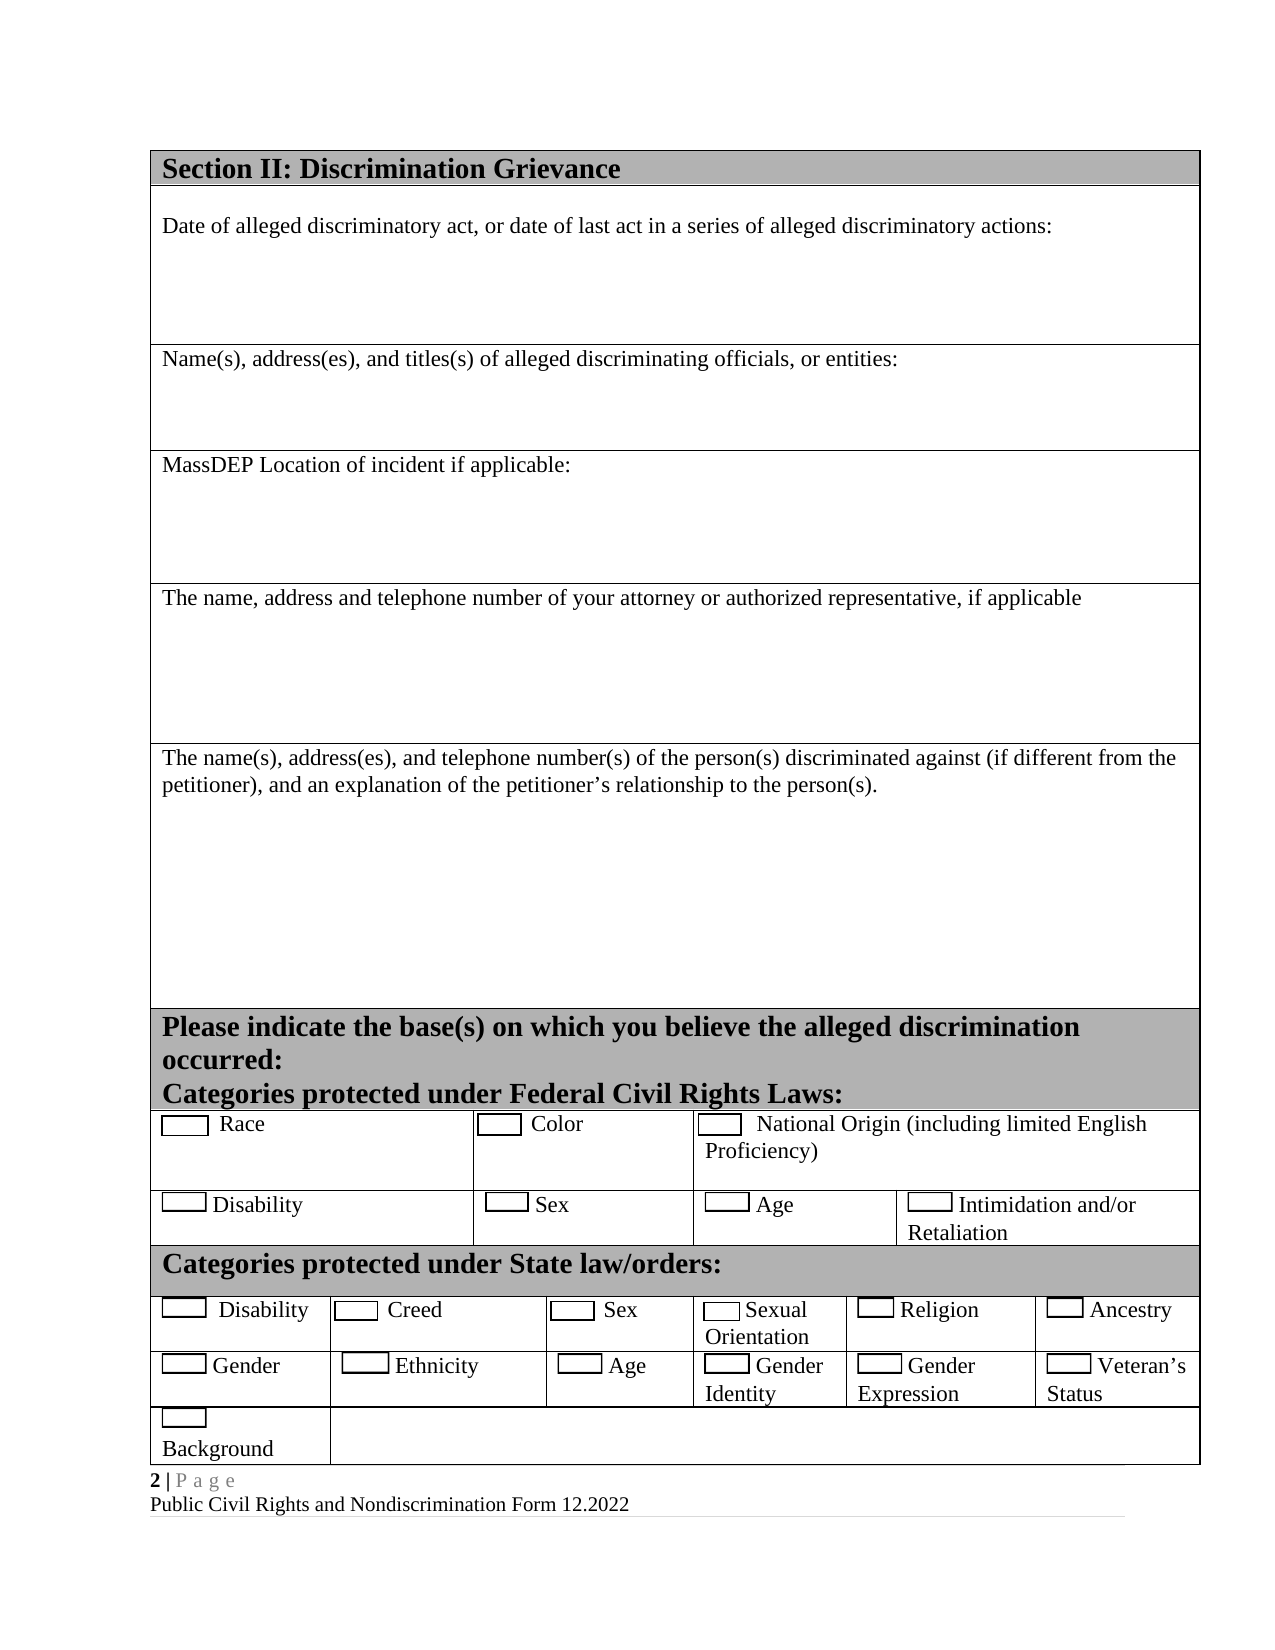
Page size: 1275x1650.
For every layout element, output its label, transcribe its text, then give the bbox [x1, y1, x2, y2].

table_cell Ancestry [1036, 1297, 1199, 1351]
picture [704, 1353, 750, 1374]
picture [1046, 1297, 1084, 1318]
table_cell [151, 151, 1199, 184]
table_cell The name, address and telephone number of your attorney or authorized representative, if applicable [151, 584, 1199, 743]
picture [907, 1192, 953, 1212]
table_cell Disability [151, 1191, 473, 1245]
table_cell Intimidation and/or Retaliation [897, 1191, 1199, 1245]
table_cell Veteran’s Status [1036, 1352, 1199, 1406]
table_cell Age [694, 1191, 896, 1245]
picture [857, 1297, 895, 1318]
picture [857, 1353, 903, 1374]
table_cell Creed [331, 1297, 546, 1351]
table_cell Date of alleged discriminatory act, or date of last act in a series of alleged discriminatory actions: [151, 186, 1199, 344]
table_cell Disability [151, 1297, 330, 1351]
table_cell MassDEP Location of incident if applicable: [151, 451, 1199, 583]
table_cell The name(s), address(es), and telephone number(s) of the person(s) discriminated against (if different from the petitioner), and an explanation of the petitioner’s relationship to the person(s). [151, 744, 1199, 1008]
picture [161, 1192, 207, 1212]
table_cell Sex [547, 1297, 693, 1351]
table_cell Ethnicity [331, 1352, 546, 1406]
picture [161, 1297, 207, 1318]
picture [1046, 1353, 1092, 1374]
picture [557, 1353, 603, 1374]
table_cell Gender [151, 1352, 330, 1406]
table_cell National Origin (including limited English Proficiency) [694, 1111, 1199, 1189]
table_cell Background [151, 1408, 330, 1463]
table_cell Religion [847, 1297, 1035, 1351]
picture [341, 1352, 390, 1374]
picture [704, 1192, 750, 1212]
table_cell Color [474, 1111, 693, 1189]
table_cell Age [547, 1352, 693, 1406]
table_cell Race Race [151, 1111, 473, 1189]
table_cell [331, 1408, 1199, 1463]
table_cell Categories protected under State law/orders: [151, 1246, 1199, 1296]
table_cell Sex [474, 1191, 693, 1245]
table_cell Gender Identity [694, 1352, 846, 1406]
picture [161, 1353, 207, 1374]
picture [161, 1407, 207, 1428]
table_cell Name(s), address(es), and titles(s) of alleged discriminating officials, or entities: [151, 345, 1199, 450]
picture [485, 1192, 529, 1212]
table_cell Sexual Orientation [694, 1297, 846, 1351]
table_cell Please indicate the base(s) on which you believe the alleged discrimination occurred: Categories protected under Federal Civil Rights Laws: [151, 1009, 1199, 1109]
table_cell Gender Expression [847, 1352, 1035, 1406]
